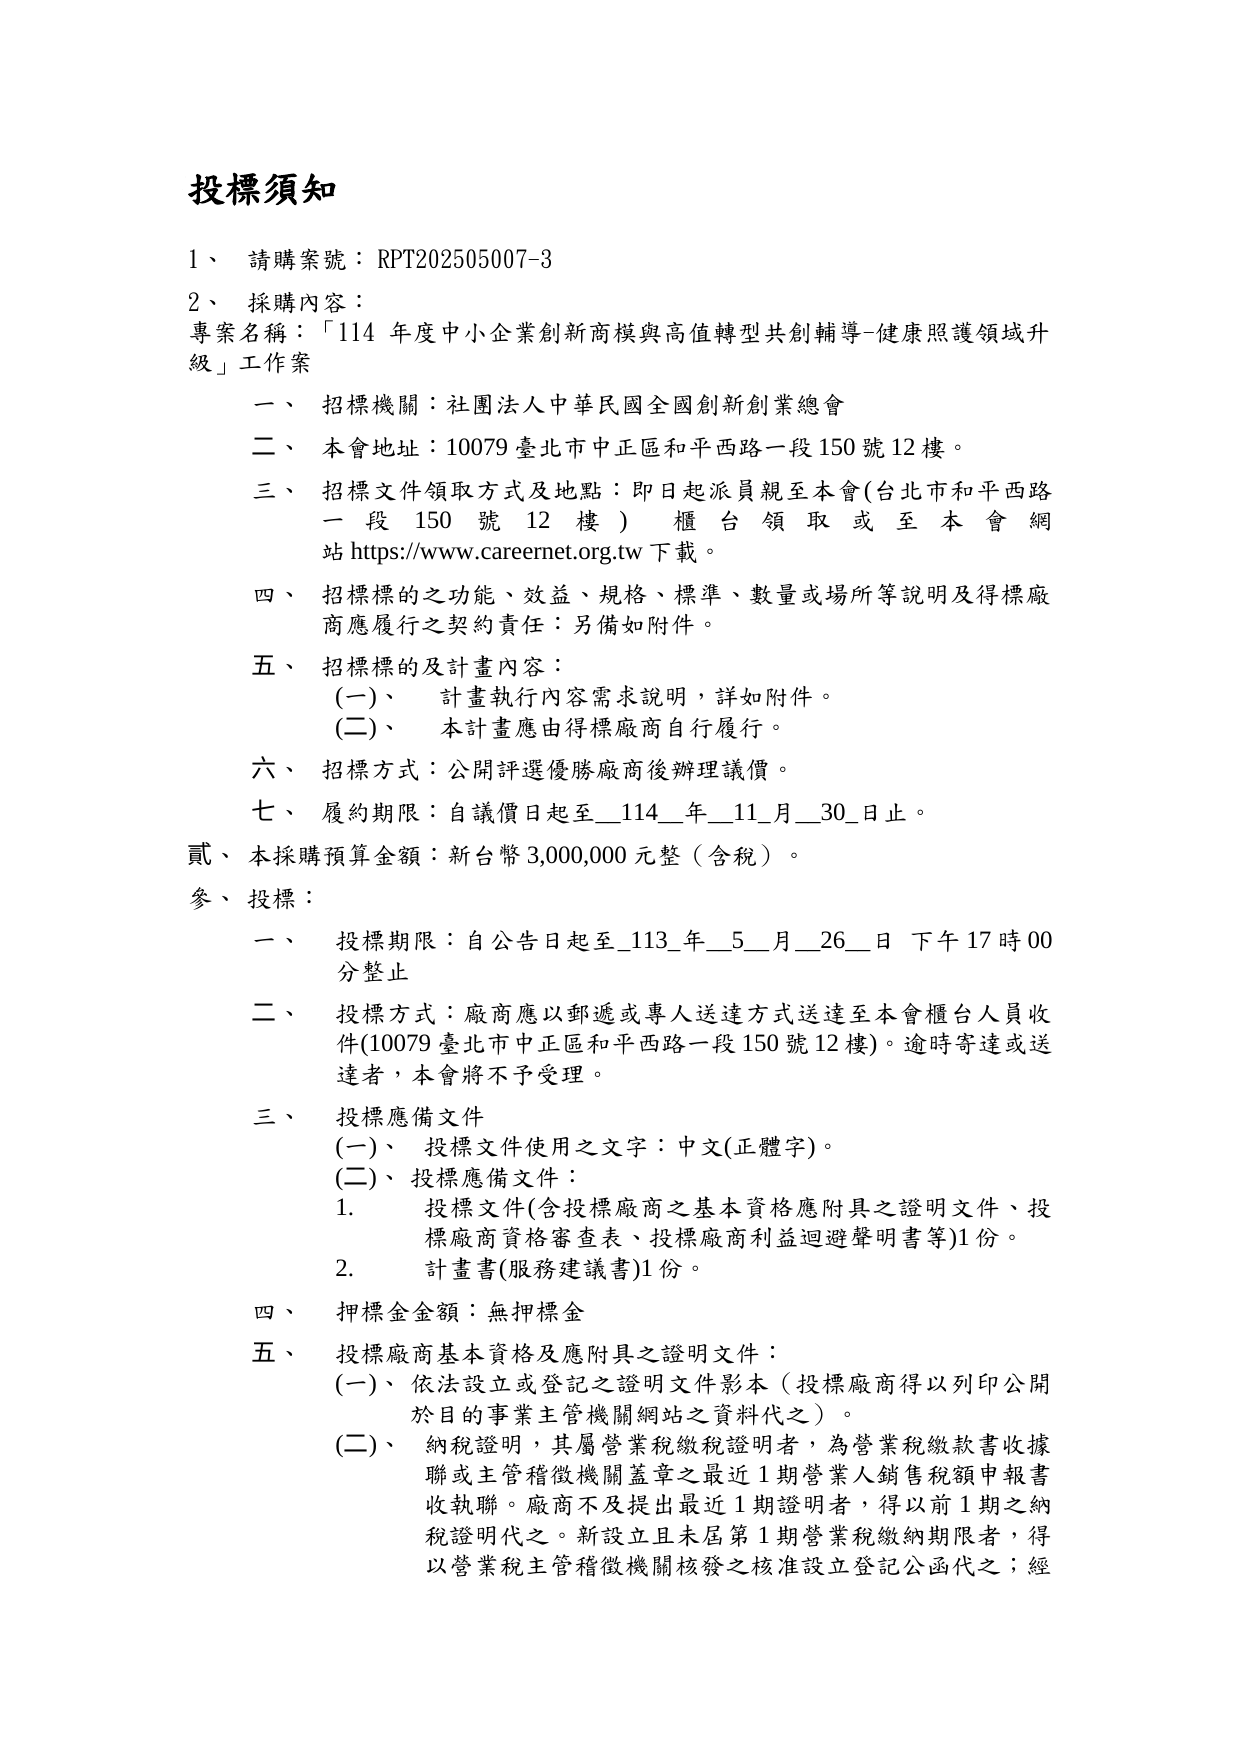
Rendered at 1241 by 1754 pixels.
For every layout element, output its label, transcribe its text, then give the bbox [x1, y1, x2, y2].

list 招標標的及計畫內容： [252, 649, 1053, 679]
list 投標應備文件： [335, 1160, 1053, 1190]
list 招標方式：公開評選優勝廠商後辦理議價。 [252, 753, 1053, 783]
list 計畫執行內容需求說明，詳如附件。 [335, 679, 1053, 710]
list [335, 1427, 1053, 1579]
list 依法設立或登記之證明文件影本（投標廠商得以列印公開於目的事業主管機關網站之資料代之）。 [335, 1367, 1053, 1427]
list 本計畫應由得標廠商自行履行。 [335, 710, 1053, 740]
list 計畫書(服務建議書)1份。 [335, 1251, 1053, 1282]
list 投標： [187, 881, 1053, 911]
list 投標廠商基本資格及應附具之證明文件： [252, 1337, 1053, 1367]
list 履約期限：自議價日起至__114__年__11_月__30_日止。 [252, 795, 1053, 826]
list 招標標的之功能、效益、規格、標準、數量或場所等說明及得標廠商應履行之契約責任：另備如附件。 [252, 577, 1053, 637]
list 投標文件使用之文字：中文(正體字)。 [335, 1129, 1053, 1160]
list 押標金金額：無押標金 [252, 1294, 1053, 1324]
list 投標應備文件 [252, 1099, 1053, 1129]
list 投標文件(含投標廠商之基本資格應附具之證明文件、投標廠商資格審查表、投標廠商利益迴避聲明書等)1份。 [335, 1190, 1053, 1251]
text 114 年度 [187, 315, 1053, 375]
list 本會地址：10079臺北市中正區和平西路一段150號12樓。 [252, 430, 1053, 461]
list 投標期限：自公告日起至_113_年__5__月__26__日 下午17時00分整止 [252, 924, 1053, 984]
list 招標文件領取方式及地點：即日起派員親至本會(台北市和平西路一段150號12樓) 櫃台領取或至本會網站https://www.careernet.org.tw下載。 [252, 473, 1053, 564]
list RPT202505007-3 [187, 242, 1053, 272]
list 本採購預算金額：新台幣3,000,000元整（含稅）。 [187, 838, 1053, 869]
list 投標方式：廠商應以郵遞或專人送達方式送達至本會櫃台人員收件(10079臺北市中正區和平西路一段150號12樓)。逾時寄達或送達者，本會將不予受理。 [252, 997, 1053, 1087]
